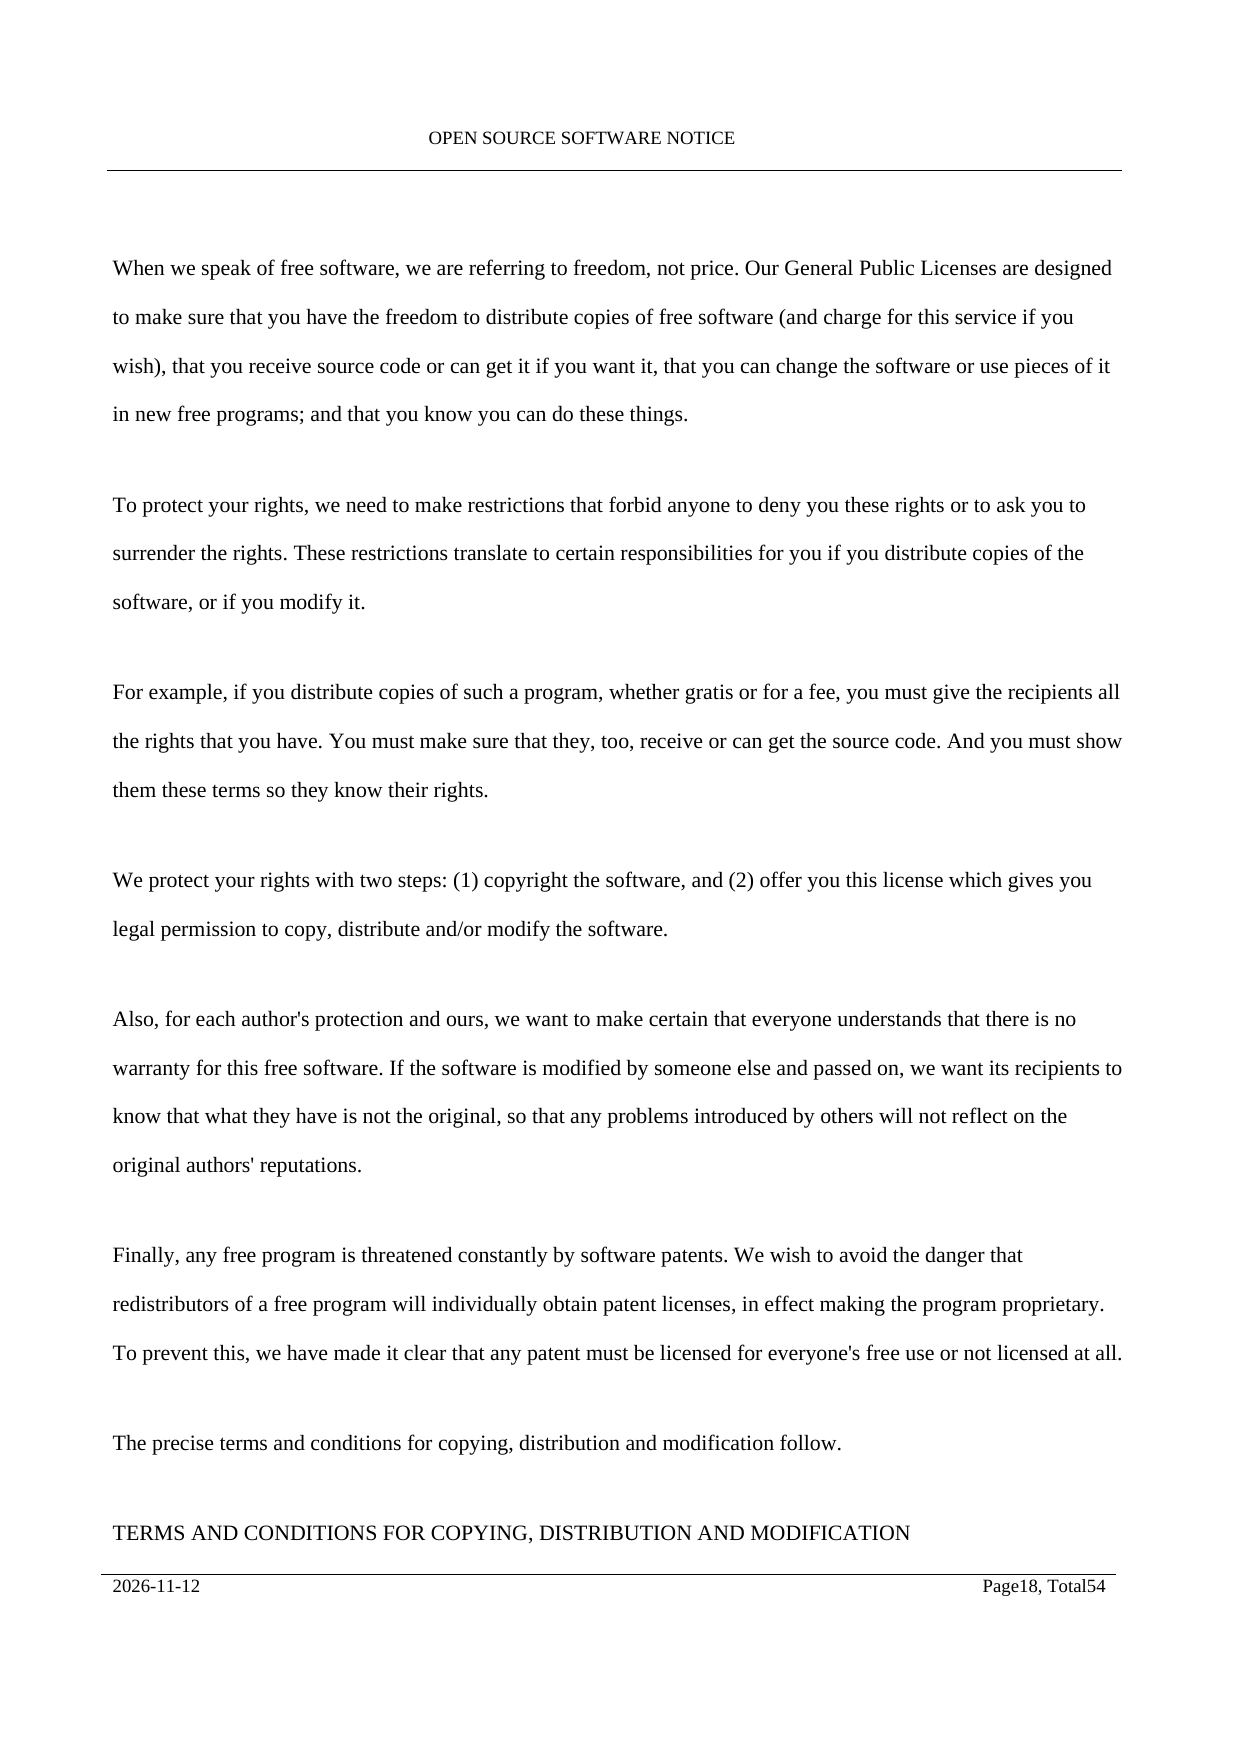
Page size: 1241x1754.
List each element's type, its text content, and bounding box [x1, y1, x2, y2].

text The precise terms and conditions for copying, distribution and modification follow. [112, 1426, 1128, 1459]
text We protect your rights with two steps: (1) copyright the software, and (2) offer you this license which gives you legal permission to copy, distribute and/or modify the software. [112, 863, 1128, 944]
text Also, for each author's protection and ours, we want to make certain that everyone understands that there is no warranty for this free software. If the software is modified by someone else and passed on, we want its recipients to know that what they have is not the original, so that any problems introduced by others will not reflect on the original authors' reputations. [112, 1002, 1128, 1181]
text When we speak of free software, we are referring to freedom, not price. Our General Public Licenses are designed to make sure that you have the freedom to distribute copies of free software (and charge for this service if you wish), that you receive source code or can get it if you want it, that you can change the software or use pieces of it in new free programs; and that you know you can do these things. [112, 251, 1128, 430]
text TERMS AND CONDITIONS FOR COPYING, DISTRIBUTION AND MODIFICATION [112, 1517, 1128, 1549]
text To protect your rights, we need to make restrictions that forbid anyone to deny you these rights or to ask you to surrender the rights. These restrictions translate to certain responsibilities for you if you distribute copies of the software, or if you modify it. [112, 488, 1128, 618]
text Finally, any free program is threatened constantly by software patents. We wish to avoid the danger that redistributors of a free program will individually obtain patent licenses, in effect making the program proprietary. To prevent this, we have made it clear that any patent must be licensed for everyone's free use or not licensed at all. [112, 1239, 1128, 1369]
text For example, if you distribute copies of such a program, whether gratis or for a fee, you must give the recipients all the rights that you have. You must make sure that they, too, receive or can get the source code. And you must show them these terms so they know their rights. [112, 676, 1128, 806]
